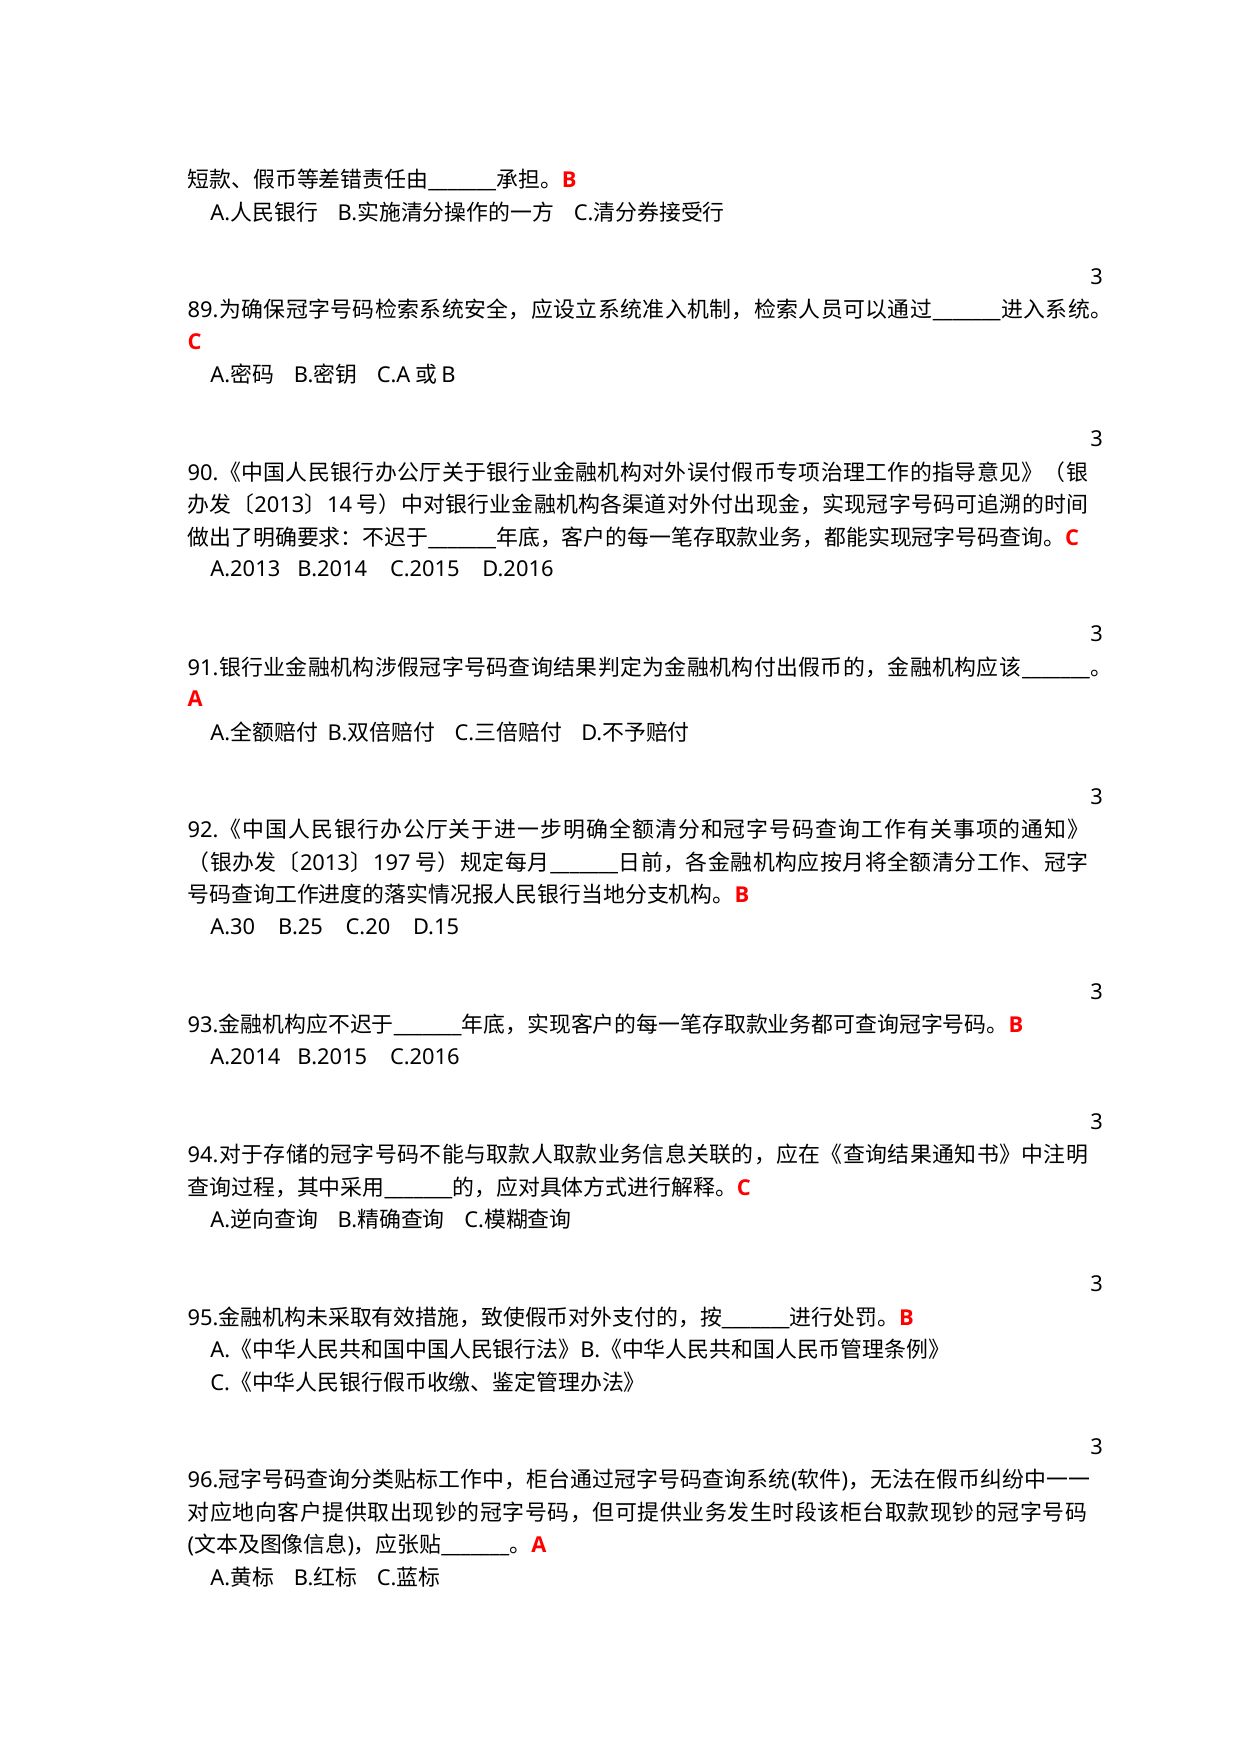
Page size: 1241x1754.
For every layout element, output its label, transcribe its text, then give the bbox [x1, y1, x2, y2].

text 389.为确保冠字号码检索系统安全，应设立系统准入机制，检索人员可以通过_______进入系统。C [187, 259, 1090, 357]
text A.《中华人民共和国中国人民银行法》B.《中华人民共和国人民币管理条例》 [187, 1332, 1090, 1364]
text 394.对于存储的冠字号码不能与取款人取款业务信息关联的，应在《查询结果通知书》中注明查询过程，其中采用_______的，应对具体方式进行解释。C [187, 1104, 1090, 1202]
text 390.《中国人民银行办公厅关于银行业金融机构对外误付假币专项治理工作的指导意见》（银办发〔2013〕14号）中对银行业金融机构各渠道对外付出现金，实现冠字号码可追溯的时间做出了明确要求：不迟于_______年底，客户的每一笔存取款业务，都能实现冠字号码查询。C [187, 422, 1090, 552]
text A.逆向查询 B.精确查询 C.模糊查询 [187, 1202, 1090, 1234]
text A.2014 B.2015 C.2016 [187, 1039, 1090, 1072]
text C.《中华人民银行假币收缴、鉴定管理办法》 [187, 1364, 1090, 1397]
text A.密码 B.密钥 C.A或B [187, 357, 1090, 389]
text 393.金融机构应不迟于_______年底，实现客户的每一笔存取款业务都可查询冠字号码。B [187, 974, 1090, 1039]
text A.人民银行 B.实施清分操作的一方 C.清分券接受行 [187, 194, 1090, 227]
text A.30 B.25 C.20 D.15 [187, 909, 1090, 942]
text 396.冠字号码查询分类贴标工作中，柜台通过冠字号码查询系统(软件)，无法在假币纠纷中一一对应地向客户提供取出现钞的冠字号码，但可提供业务发生时段该柜台取款现钞的冠字号码(文本及图像信息)，应张贴_______。A [187, 1429, 1090, 1559]
text 392.《中国人民银行办公厅关于进一步明确全额清分和冠字号码查询工作有关事项的通知》（银办发〔2013〕197号）规定每月_______日前，各金融机构应按月将全额清分工作、冠字号码查询工作进度的落实情况报人民银行当地分支机构。B [187, 779, 1090, 909]
text A.黄标 B.红标 C.蓝标 [187, 1559, 1090, 1592]
text 395.金融机构未采取有效措施，致使假币对外支付的，按_______进行处罚。B [187, 1267, 1090, 1332]
text 391.银行业金融机构涉假冠字号码查询结果判定为金融机构付出假币的，金融机构应该_______。A [187, 617, 1090, 714]
text A.2013 B.2014 C.2015 D.2016 [187, 552, 1090, 584]
text A.全额赔付 B.双倍赔付 C.三倍赔付 D.不予赔付 [187, 714, 1090, 747]
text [187, 162, 1090, 194]
